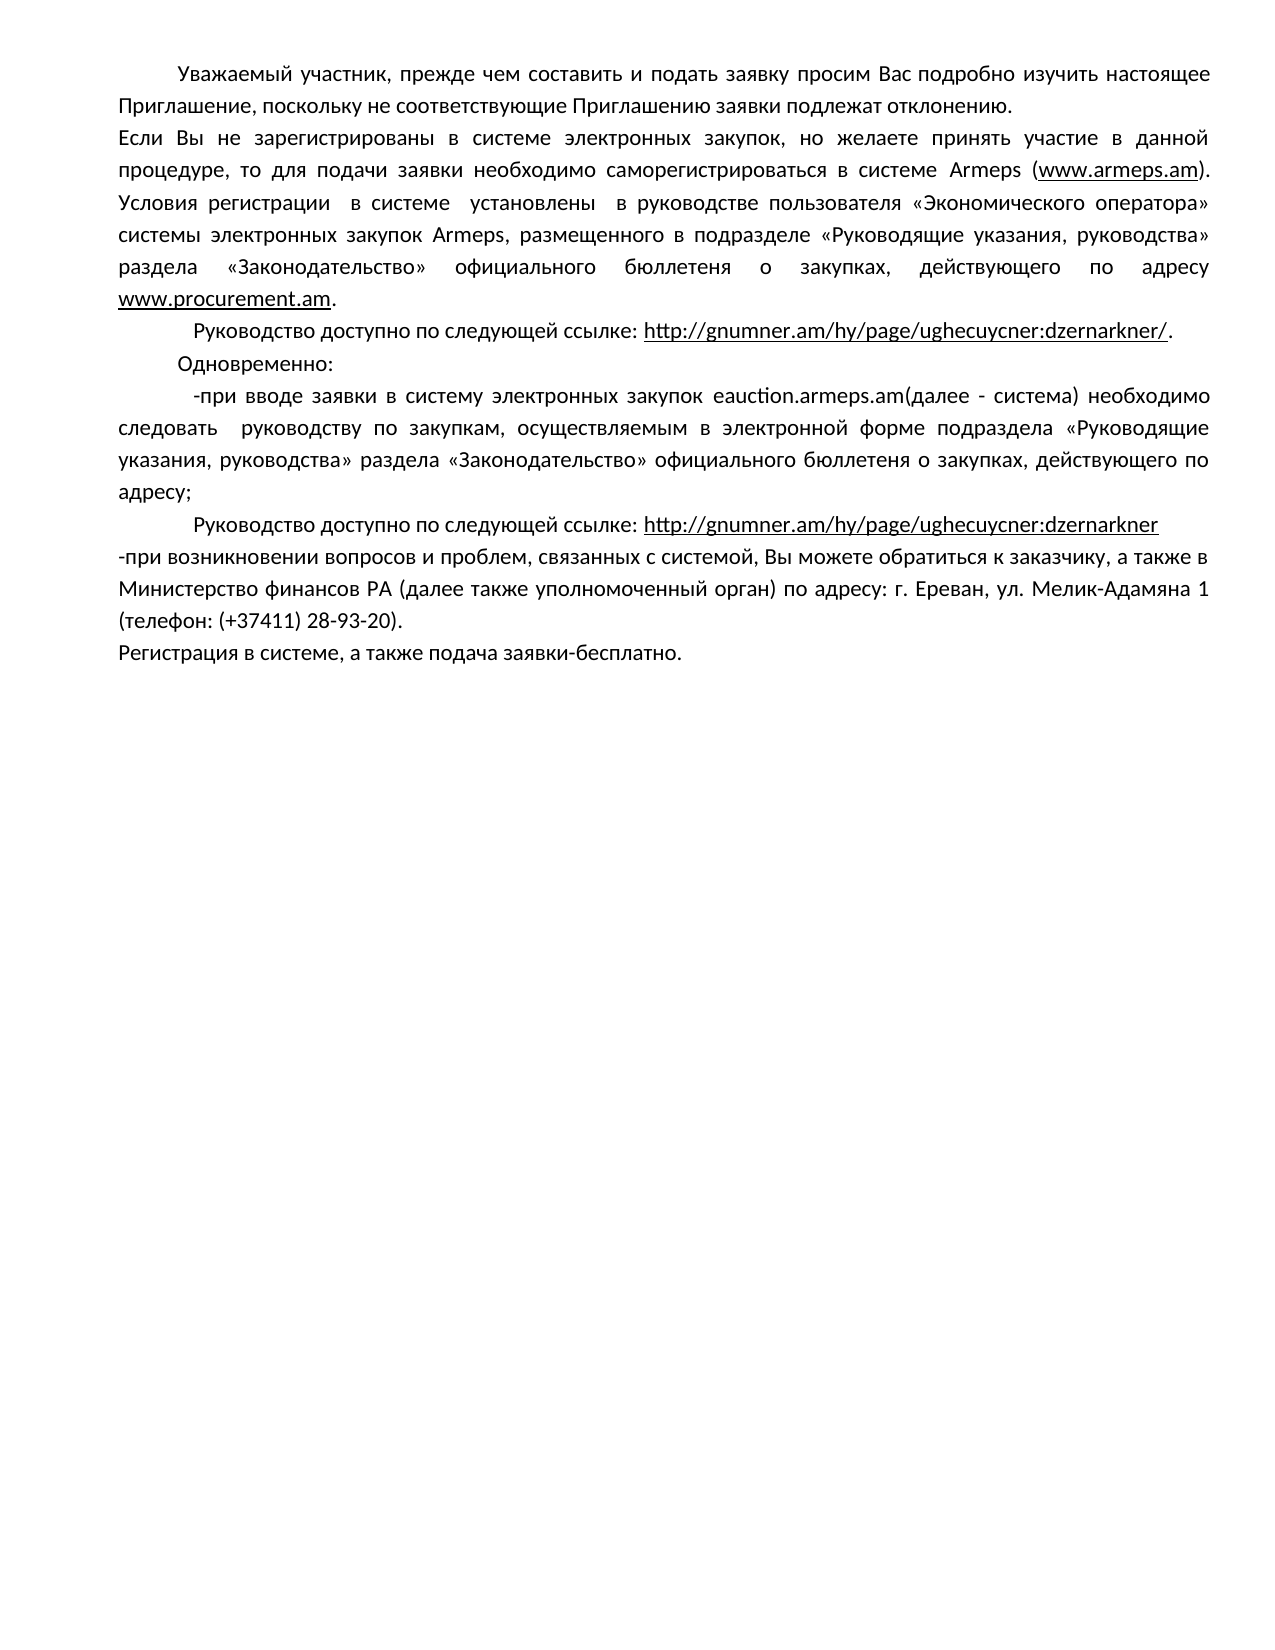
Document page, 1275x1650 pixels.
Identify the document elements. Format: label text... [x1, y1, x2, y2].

text Если Вы не зарегистрированы в системе электронных закупок, но желаете принять участие в данной процедуре, то для подачи заявки необходимо саморегистрироваться в системе Armeps (www.armeps.am). Условия регистрации в системе установлены в руководстве пользователя «Экономического оператора» системы электронных закупок Armeps, размещенного в подразделе «Руководящие указания, руководства» раздела «Законодательство» официального бюллетеня о закупках, действующего по адресу www.procurement.am. [118, 123, 1211, 312]
text Одновременно: [118, 349, 1211, 377]
text Регистрация в системе, а также подача заявки-бесплатно. [118, 638, 1211, 666]
text Уважаемый участник, прежде чем составить и подать заявку просим Вас подробно изучить настоящее Приглашение, поскольку не соответствующие Приглашению заявки подлежат отклонению. [118, 59, 1211, 119]
text -при возникновении вопросов и проблем, связанных с системой, Вы можете обратиться к заказчику, а также в Министерство финансов РА (далее также уполномоченный орган) по адресу: г. Ереван, ул. Мелик-Адамяна 1 (телефон: (+37411) 28-93-20). [118, 542, 1211, 634]
text -при вводе заявки в систему электронных закупок eauction.armeps.am(далее - система) необходимо следовать руководству по закупкам, осуществляемым в электронной форме подраздела «Руководящие указания, руководства» раздела «Законодательство» официального бюллетеня о закупках, действующего по адресу; [118, 381, 1211, 506]
text Руководство доступно по следующей ссылке: http://gnumner.am/hy/page/ughecuycner:dzernarkner/. [118, 317, 1211, 344]
text Руководство доступно по следующей ссылке: http://gnumner.am/hy/page/ughecuycner:dzernarkner [118, 510, 1211, 538]
